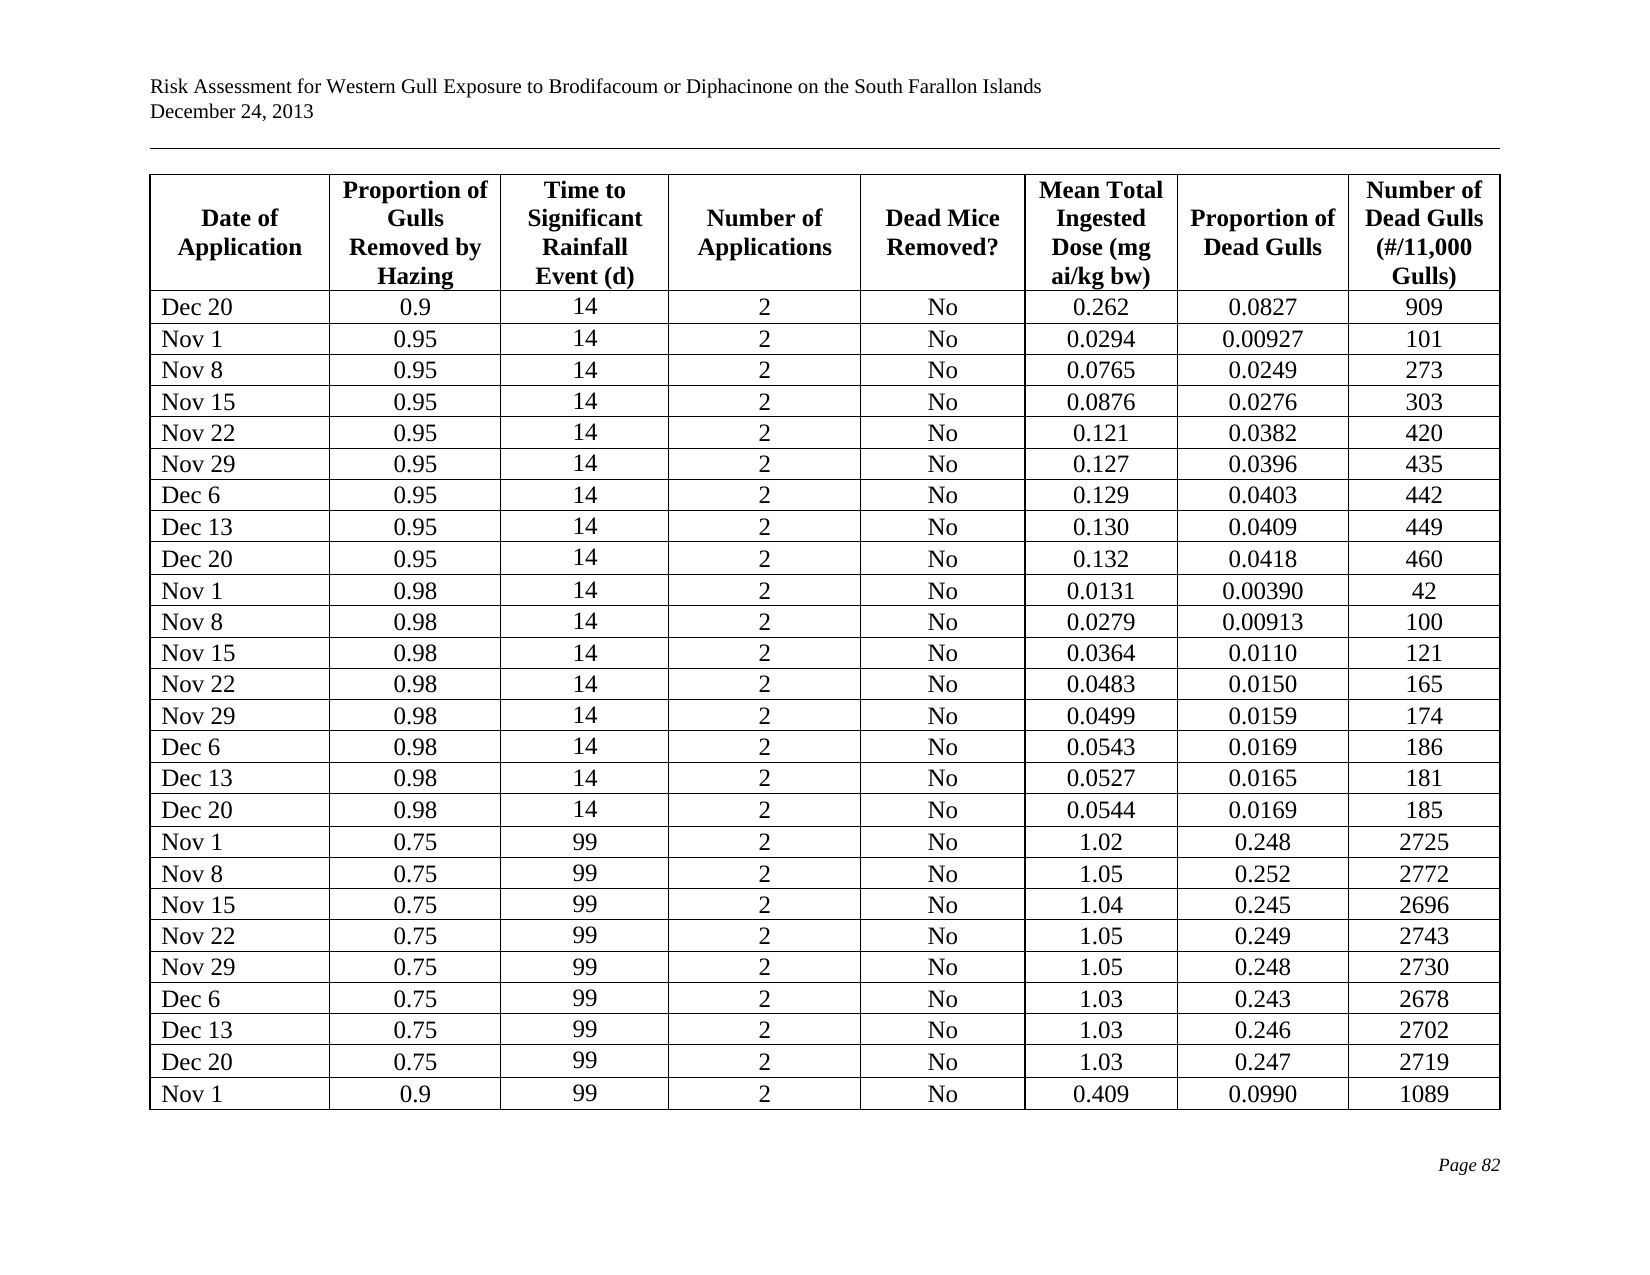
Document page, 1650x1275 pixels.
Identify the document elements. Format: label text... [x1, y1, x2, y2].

table_cell 2702 [1349, 1014, 1499, 1044]
table_cell Nov 29 [151, 449, 329, 479]
table_cell 0.95 [330, 417, 500, 447]
table_cell 2772 [1349, 858, 1499, 888]
table_cell 14 [501, 386, 668, 416]
table_cell 0.121 [1026, 417, 1177, 447]
table_cell No [861, 1078, 1024, 1108]
table_cell Nov 1 [151, 575, 329, 605]
table_cell 100 [1349, 606, 1499, 637]
table_cell 14 [501, 417, 668, 447]
table_cell Nov 15 [151, 889, 329, 919]
table_cell Nov 1 [151, 827, 329, 857]
table_cell 121 [1349, 638, 1499, 668]
table_cell 99 [501, 1045, 668, 1077]
table_cell 0.0131 [1026, 575, 1177, 605]
table_cell 14 [501, 731, 668, 762]
table_cell Dec 20 [151, 794, 329, 826]
table_cell 2 [669, 606, 860, 637]
table_cell 0.132 [1026, 542, 1177, 574]
table_cell 0.246 [1178, 1014, 1348, 1044]
table_cell No [861, 291, 1024, 322]
table_cell 99 [501, 1078, 668, 1108]
table_cell Nov 1 [151, 1078, 329, 1108]
table_cell 14 [501, 575, 668, 605]
table_cell 0.95 [330, 355, 500, 385]
table_cell 0.0499 [1026, 700, 1177, 730]
table_cell 0.0249 [1178, 355, 1348, 385]
table_cell Dec 6 [151, 731, 329, 762]
table_cell 460 [1349, 542, 1499, 574]
table_cell Dec 13 [151, 763, 329, 793]
table_cell 14 [501, 700, 668, 730]
table_cell 0.75 [330, 920, 500, 951]
table_cell 0.0418 [1178, 542, 1348, 574]
table_cell 0.0364 [1026, 638, 1177, 668]
table_cell 2 [669, 386, 860, 416]
table_cell 99 [501, 920, 668, 951]
table_cell 0.0543 [1026, 731, 1177, 762]
table_cell No [861, 983, 1024, 1013]
table_cell 2 [669, 669, 860, 699]
table_cell 0.0169 [1178, 794, 1348, 826]
table_cell 99 [501, 827, 668, 857]
table_cell 2 [669, 542, 860, 574]
table_cell 0.00913 [1178, 606, 1348, 637]
table_cell 0.249 [1178, 920, 1348, 951]
table_cell 0.0544 [1026, 794, 1177, 826]
table_cell 0.127 [1026, 449, 1177, 479]
table_cell 2 [669, 417, 860, 447]
table_cell 0.95 [330, 449, 500, 479]
table_cell 0.75 [330, 889, 500, 919]
table_cell 181 [1349, 763, 1499, 793]
table_cell No [861, 794, 1024, 826]
table_cell 2719 [1349, 1045, 1499, 1077]
table_cell Dec 6 [151, 983, 329, 1013]
table_cell 0.98 [330, 731, 500, 762]
table_cell 0.98 [330, 700, 500, 730]
table_cell 1.04 [1026, 889, 1177, 919]
table_cell 0.0110 [1178, 638, 1348, 668]
table_cell 0.0765 [1026, 355, 1177, 385]
table_cell 2 [669, 952, 860, 982]
table_cell 2696 [1349, 889, 1499, 919]
table_cell 14 [501, 449, 668, 479]
table_cell 2 [669, 1014, 860, 1044]
table_cell No [861, 449, 1024, 479]
table_cell Nov 22 [151, 920, 329, 951]
table_cell 2678 [1349, 983, 1499, 1013]
table_cell No [861, 386, 1024, 416]
table_cell 0.0876 [1026, 386, 1177, 416]
table_cell 303 [1349, 386, 1499, 416]
table_cell 2 [669, 858, 860, 888]
table_cell 14 [501, 480, 668, 510]
table_cell Dec 20 [151, 542, 329, 574]
table_cell 2 [669, 700, 860, 730]
table_cell 0.75 [330, 1014, 500, 1044]
table_cell 0.95 [330, 386, 500, 416]
table_cell Nov 8 [151, 355, 329, 385]
table_cell 14 [501, 324, 668, 354]
table_cell No [861, 575, 1024, 605]
table_cell 14 [501, 355, 668, 385]
table_cell No [861, 920, 1024, 951]
table_cell 2 [669, 1078, 860, 1108]
table_cell 0.247 [1178, 1045, 1348, 1077]
table_cell Nov 8 [151, 858, 329, 888]
table_cell 0.98 [330, 606, 500, 637]
table_cell No [861, 511, 1024, 541]
table_cell 435 [1349, 449, 1499, 479]
table_cell 0.245 [1178, 889, 1348, 919]
table_cell 99 [501, 952, 668, 982]
table_cell 0.75 [330, 983, 500, 1013]
table_cell 2 [669, 1045, 860, 1077]
table_cell 2 [669, 449, 860, 479]
table_header Mean Total Ingested Dose (mg ai/kg bw) [1026, 175, 1177, 290]
table_cell 101 [1349, 324, 1499, 354]
table_cell 99 [501, 1014, 668, 1044]
table_cell 0.248 [1178, 827, 1348, 857]
table_cell Nov 22 [151, 669, 329, 699]
table_cell 0.95 [330, 511, 500, 541]
table_cell Nov 15 [151, 386, 329, 416]
table_cell Nov 29 [151, 952, 329, 982]
table_cell 2 [669, 763, 860, 793]
table_cell 0.98 [330, 638, 500, 668]
table_cell 2 [669, 827, 860, 857]
table_cell 14 [501, 542, 668, 574]
table_cell 42 [1349, 575, 1499, 605]
table_cell 99 [501, 858, 668, 888]
table_cell No [861, 1045, 1024, 1077]
table_cell 2 [669, 920, 860, 951]
table_header Date of Application [151, 175, 329, 290]
table_cell 2 [669, 480, 860, 510]
table_cell 0.95 [330, 480, 500, 510]
table_cell Nov 29 [151, 700, 329, 730]
table_cell No [861, 763, 1024, 793]
table_cell 0.0483 [1026, 669, 1177, 699]
table_cell 0.0150 [1178, 669, 1348, 699]
table_header Proportion of Gulls Removed by Hazing [330, 175, 500, 290]
table_cell 442 [1349, 480, 1499, 510]
table_cell 99 [501, 983, 668, 1013]
table_cell 0.0382 [1178, 417, 1348, 447]
table_cell Dec 20 [151, 1045, 329, 1077]
table_cell 0.75 [330, 1045, 500, 1077]
table_cell No [861, 700, 1024, 730]
table_cell 2 [669, 983, 860, 1013]
table_cell 273 [1349, 355, 1499, 385]
table_cell 14 [501, 794, 668, 826]
table_cell 0.243 [1178, 983, 1348, 1013]
table_cell 420 [1349, 417, 1499, 447]
table_cell 0.248 [1178, 952, 1348, 982]
table_cell 1.03 [1026, 983, 1177, 1013]
table_cell 2 [669, 731, 860, 762]
table_cell 0.75 [330, 827, 500, 857]
table_cell 0.0403 [1178, 480, 1348, 510]
table_cell 0.0396 [1178, 449, 1348, 479]
table_header Number of Applications [669, 175, 860, 290]
table_cell 14 [501, 763, 668, 793]
table_cell 2 [669, 889, 860, 919]
table_cell 0.98 [330, 794, 500, 826]
table_cell 186 [1349, 731, 1499, 762]
table_cell 2743 [1349, 920, 1499, 951]
table_cell 0.0159 [1178, 700, 1348, 730]
table_cell 0.0527 [1026, 763, 1177, 793]
table_cell 0.00390 [1178, 575, 1348, 605]
table_cell 0.98 [330, 763, 500, 793]
table_cell 14 [501, 669, 668, 699]
table_cell 2 [669, 638, 860, 668]
table_cell 1.02 [1026, 827, 1177, 857]
table_cell 0.0990 [1178, 1078, 1348, 1108]
table_cell No [861, 355, 1024, 385]
table_cell No [861, 1014, 1024, 1044]
table_cell Dec 13 [151, 1014, 329, 1044]
table_cell No [861, 542, 1024, 574]
table_cell Dec 13 [151, 511, 329, 541]
table_header Proportion of Dead Gulls [1178, 175, 1348, 290]
table_cell 0.75 [330, 858, 500, 888]
table_cell 0.0165 [1178, 763, 1348, 793]
table_cell 2 [669, 291, 860, 322]
table_cell 14 [501, 291, 668, 322]
table_cell No [861, 606, 1024, 637]
table_cell 1089 [1349, 1078, 1499, 1108]
table_cell No [861, 669, 1024, 699]
table_cell 2725 [1349, 827, 1499, 857]
table_cell 1.05 [1026, 858, 1177, 888]
table_cell Dec 6 [151, 480, 329, 510]
table_cell 0.262 [1026, 291, 1177, 322]
table_cell 0.75 [330, 952, 500, 982]
table_cell 0.9 [330, 1078, 500, 1108]
table_cell 2 [669, 794, 860, 826]
table_cell 0.0294 [1026, 324, 1177, 354]
table_cell 185 [1349, 794, 1499, 826]
table_cell 2 [669, 575, 860, 605]
table_cell 174 [1349, 700, 1499, 730]
table_cell 0.9 [330, 291, 500, 322]
table_cell No [861, 324, 1024, 354]
table_cell 1.03 [1026, 1045, 1177, 1077]
table_cell 14 [501, 638, 668, 668]
table_cell No [861, 827, 1024, 857]
table_cell 0.129 [1026, 480, 1177, 510]
table_cell 2 [669, 355, 860, 385]
table_cell No [861, 417, 1024, 447]
table_cell 0.409 [1026, 1078, 1177, 1108]
table_header Number of Dead Gulls (#/11,000 Gulls) [1349, 175, 1499, 290]
table_cell 0.130 [1026, 511, 1177, 541]
table_cell 0.95 [330, 542, 500, 574]
table_cell 0.0169 [1178, 731, 1348, 762]
table_cell No [861, 858, 1024, 888]
table_cell No [861, 889, 1024, 919]
table_cell Nov 1 [151, 324, 329, 354]
table_cell 0.0827 [1178, 291, 1348, 322]
table_cell 14 [501, 511, 668, 541]
table_cell Nov 22 [151, 417, 329, 447]
table_cell 909 [1349, 291, 1499, 322]
table_cell 1.05 [1026, 920, 1177, 951]
table_cell 99 [501, 889, 668, 919]
table_cell No [861, 638, 1024, 668]
table_cell 2 [669, 511, 860, 541]
table_cell 1.05 [1026, 952, 1177, 982]
table_cell 0.0276 [1178, 386, 1348, 416]
table_cell Nov 8 [151, 606, 329, 637]
table_cell Nov 15 [151, 638, 329, 668]
table_cell 14 [501, 606, 668, 637]
table_cell 0.95 [330, 324, 500, 354]
table_cell 0.252 [1178, 858, 1348, 888]
table_header Dead Mice Removed? [861, 175, 1024, 290]
table_cell 165 [1349, 669, 1499, 699]
table_cell Dec 20 [151, 291, 329, 322]
table_cell 2730 [1349, 952, 1499, 982]
table_cell 0.00927 [1178, 324, 1348, 354]
table_cell 0.98 [330, 575, 500, 605]
table_cell 449 [1349, 511, 1499, 541]
table_cell 0.0409 [1178, 511, 1348, 541]
table_cell No [861, 480, 1024, 510]
table_cell 1.03 [1026, 1014, 1177, 1044]
table_cell No [861, 952, 1024, 982]
table_cell No [861, 731, 1024, 762]
table_cell 0.0279 [1026, 606, 1177, 637]
table_cell 0.98 [330, 669, 500, 699]
table_header Time to Significant Rainfall Event (d) [501, 175, 668, 290]
table_cell 2 [669, 324, 860, 354]
